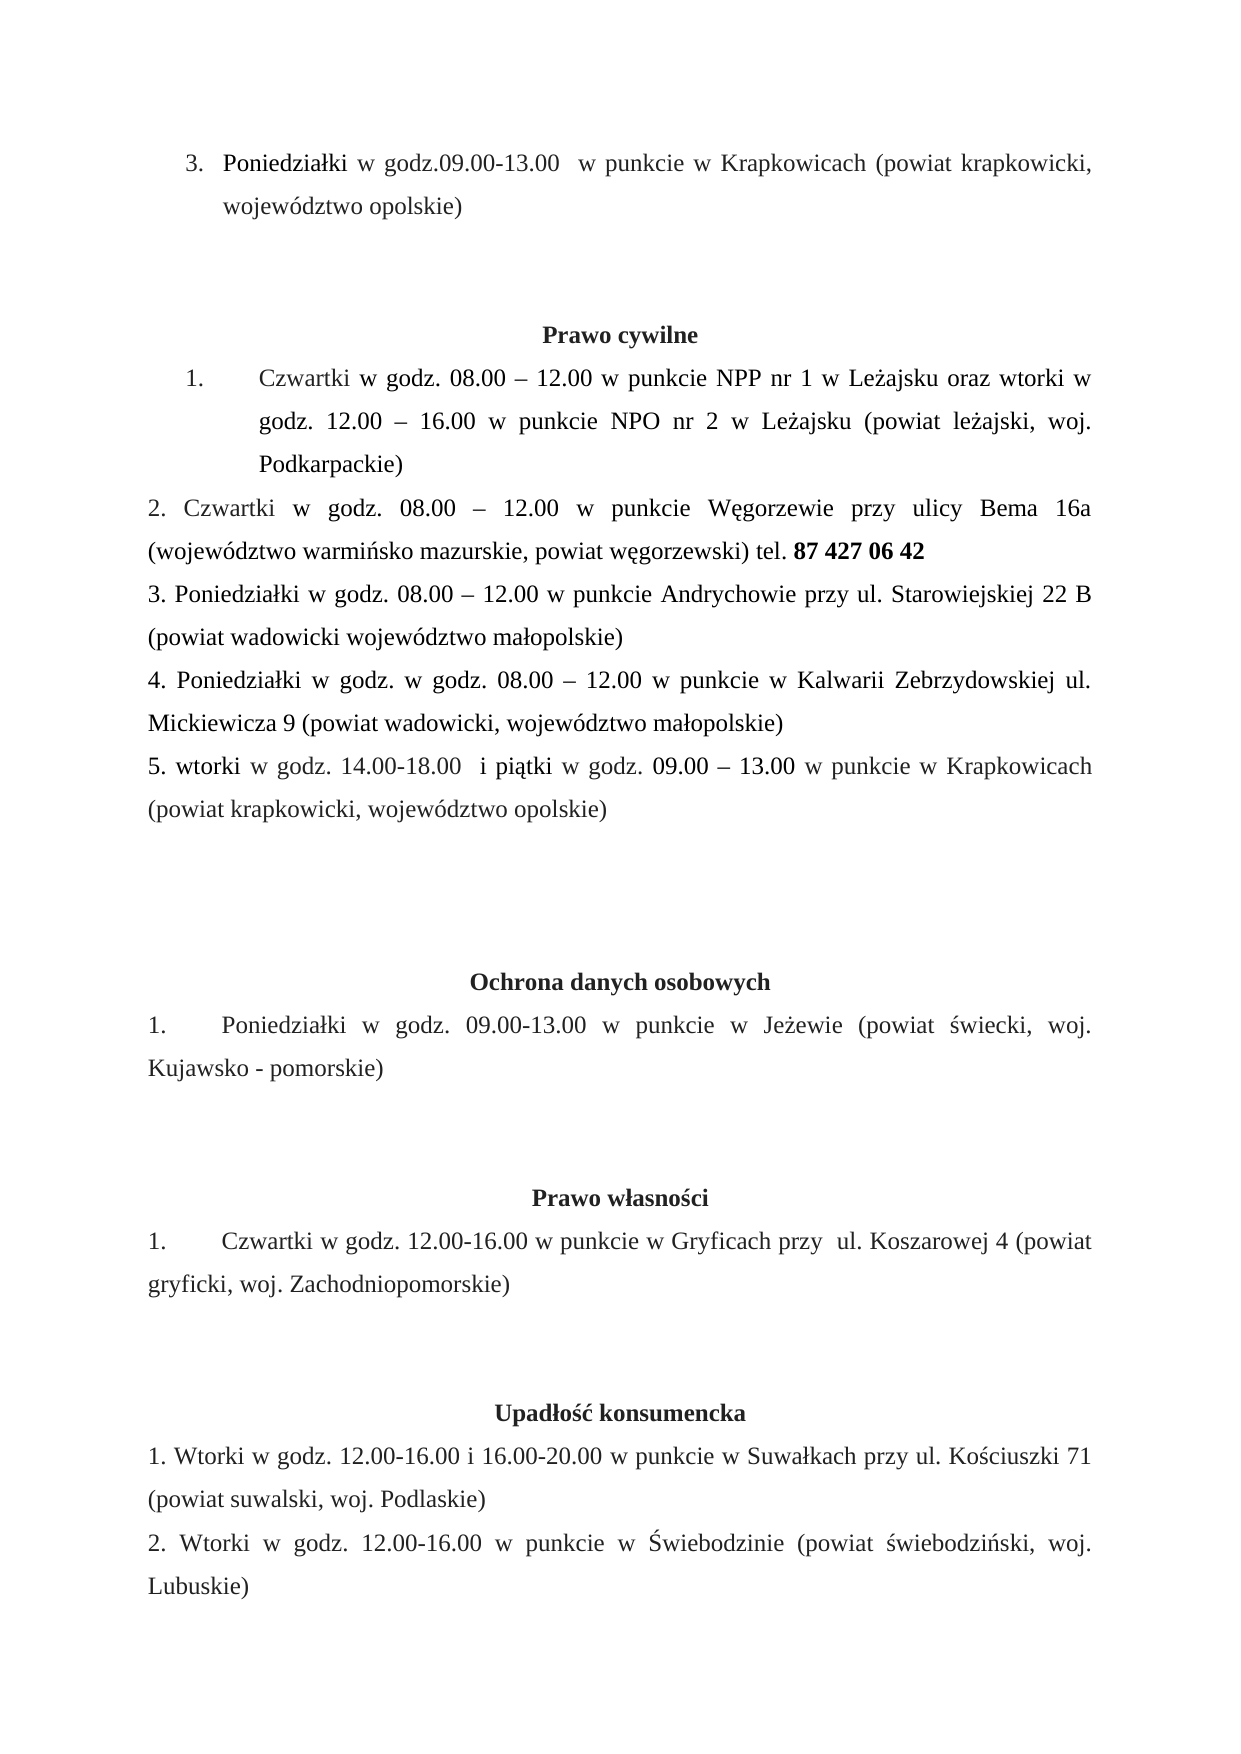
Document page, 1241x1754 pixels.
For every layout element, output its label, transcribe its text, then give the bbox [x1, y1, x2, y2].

text Prawo własności [148, 1183, 1093, 1211]
list Czwartki w godz. 08.00 – 12.00 w punkcie NPP nr 1 w Leżajsku oraz wtorki w godz. 12.00 – 16.00 w punkcie NPO nr 2 w Leżajsku (powiat leżajski, woj. Podkarpackie) [185, 363, 1093, 478]
text Ochrona danych osobowych [148, 967, 1093, 996]
text 2. Wtorki w godz. 12.00-16.00 w punkcie w Świebodzinie (powiat świebodziński, woj. Lubuskie) [148, 1528, 1093, 1599]
text 1. Wtorki w godz. 12.00-16.00 i 16.00-20.00 w punkcie w Suwałkach przy ul. Kościuszki 71 (powiat suwalski, woj. Podlaskie) [148, 1441, 1093, 1513]
text Upadłość konsumencka [148, 1398, 1093, 1427]
text 2. Czwartki w godz. 08.00 – 12.00 w punkcie Węgorzewie przy ulicy Bema 16a (województwo warmińsko mazurskie, powiat węgorzewski) tel. 87 427 06 42 [148, 493, 1093, 564]
text 5. wtorki w godz. 14.00-18.00 i piątki w godz. 09.00 – 13.00 w punkcie w Krapkowicach (powiat krapkowicki, województwo opolskie) [148, 751, 1093, 823]
text 4. Poniedziałki w godz. w godz. 08.00 – 12.00 w punkcie w Kalwarii Zebrzydowskiej ul. Mickiewicza 9 (powiat wadowicki, województwo małopolskie) [148, 665, 1093, 737]
list Poniedziałki w godz.09.00-13.00 w punkcie w Krapkowicach (powiat krapkowicki, województwo opolskie) [185, 148, 1093, 219]
text 1. Czwartki w godz. 12.00-16.00 w punkcie w Gryficach przy ul. Koszarowej 4 (powiat gryficki, woj. Zachodniopomorskie) [148, 1226, 1093, 1298]
text 1. Poniedziałki w godz. 09.00-13.00 w punkcie w Jeżewie (powiat świecki, woj. Kujawsko - pomorskie) [148, 1010, 1093, 1082]
text 3. Poniedziałki w godz. 08.00 – 12.00 w punkcie Andrychowie przy ul. Starowiejskiej 22 B (powiat wadowicki województwo małopolskie) [148, 579, 1093, 651]
text Prawo cywilne [148, 320, 1093, 349]
